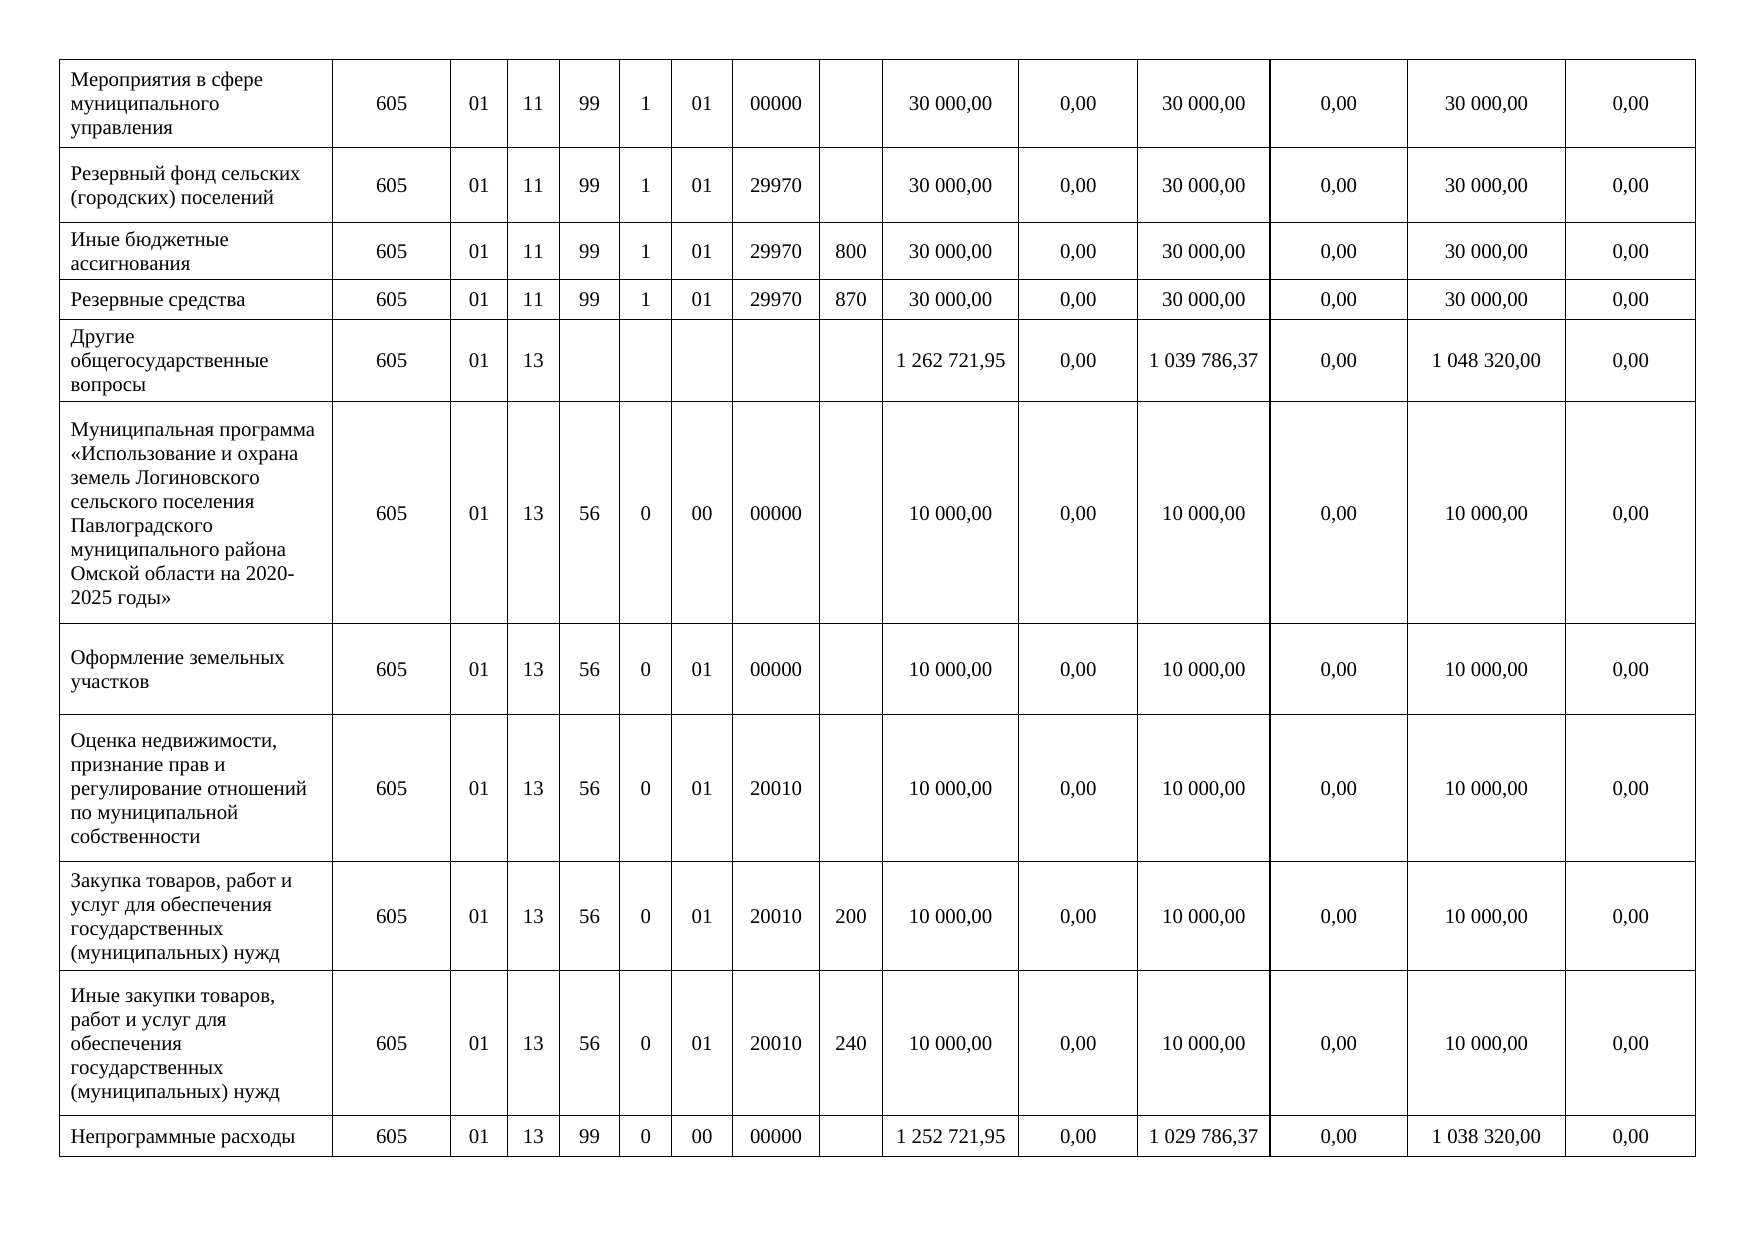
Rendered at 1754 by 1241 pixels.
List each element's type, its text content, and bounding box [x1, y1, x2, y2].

table_cell 1 262 721,95 [883, 320, 1018, 401]
table_cell 0,00 [1271, 402, 1407, 623]
table_cell 0,00 [1271, 715, 1407, 861]
table_cell 30 000,00 [1138, 280, 1269, 318]
table_cell 0,00 [1019, 60, 1137, 147]
table_cell 10 000,00 [1138, 402, 1269, 623]
table_cell 0,00 [1566, 280, 1695, 318]
table_cell 01 [451, 148, 507, 222]
table_cell 10 000,00 [1138, 971, 1269, 1115]
table_cell 10 000,00 [883, 971, 1018, 1115]
table_cell 10 000,00 [1408, 715, 1565, 861]
table_cell 30 000,00 [1138, 148, 1269, 222]
table_cell 30 000,00 [1138, 223, 1269, 279]
table_cell 1 038 320,00 [1408, 1116, 1565, 1156]
table_cell 00000 [733, 60, 819, 147]
table_cell 01 [451, 280, 507, 318]
table_cell Непрограммные расходы [60, 1116, 332, 1156]
table_cell 0 [620, 624, 671, 714]
table_cell 0,00 [1019, 402, 1137, 623]
table_cell Оформление земельных участков [60, 624, 332, 714]
table_cell Мероприятия в сфере муниципального управления [60, 60, 332, 147]
table_cell 10 000,00 [1138, 624, 1269, 714]
table_cell 1 [620, 60, 671, 147]
table_cell 01 [451, 971, 507, 1115]
table_cell 0,00 [1019, 624, 1137, 714]
table_cell 11 [508, 60, 559, 147]
table_cell 13 [508, 624, 559, 714]
table_cell 0,00 [1566, 402, 1695, 623]
table_cell [820, 320, 882, 401]
table_cell 0,00 [1271, 320, 1407, 401]
table_cell 1 039 786,37 [1138, 320, 1269, 401]
table_cell 99 [560, 280, 619, 318]
table_cell 0,00 [1271, 280, 1407, 318]
table_cell 56 [560, 862, 619, 970]
table_cell [820, 60, 882, 147]
table_cell 0,00 [1019, 148, 1137, 222]
table_cell 605 [333, 148, 450, 222]
table_cell 01 [451, 402, 507, 623]
table_cell [820, 715, 882, 861]
table_cell 00 [672, 1116, 732, 1156]
table_cell Иные закупки товаров, работ и услуг для обеспечения государственных (муниципальных) нужд [60, 971, 332, 1115]
table_cell 605 [333, 402, 450, 623]
table_cell 01 [451, 862, 507, 970]
table_cell 00000 [733, 624, 819, 714]
table_cell 13 [508, 320, 559, 401]
table_cell 240 [820, 971, 882, 1115]
table_cell 30 000,00 [1138, 60, 1269, 147]
table_cell Резервные средства [60, 280, 332, 318]
table_cell 1 [620, 280, 671, 318]
table_cell 01 [672, 715, 732, 861]
table_cell 0,00 [1019, 280, 1137, 318]
table_cell 10 000,00 [883, 715, 1018, 861]
table_cell 30 000,00 [1408, 223, 1565, 279]
table_cell 605 [333, 320, 450, 401]
table_cell 01 [672, 624, 732, 714]
table_cell 29970 [733, 280, 819, 318]
table_cell 56 [560, 971, 619, 1115]
table_cell 605 [333, 223, 450, 279]
table_cell 56 [560, 715, 619, 861]
table_cell [672, 320, 732, 401]
table_cell 30 000,00 [883, 148, 1018, 222]
table_cell 30 000,00 [1408, 60, 1565, 147]
table_cell [620, 320, 671, 401]
table_cell 01 [672, 60, 732, 147]
table_cell 01 [451, 223, 507, 279]
table_cell 10 000,00 [1408, 971, 1565, 1115]
table_cell Другие общегосударственные вопросы [60, 320, 332, 401]
table_cell 0,00 [1566, 862, 1695, 970]
table_cell 30 000,00 [1408, 148, 1565, 222]
table_cell 20010 [733, 971, 819, 1115]
table_cell 0,00 [1271, 60, 1407, 147]
table_cell 0,00 [1019, 1116, 1137, 1156]
table_cell Резервный фонд сельских (городских) поселений [60, 148, 332, 222]
table_cell 10 000,00 [883, 624, 1018, 714]
table_cell 01 [672, 280, 732, 318]
table_cell 605 [333, 280, 450, 318]
table_cell 870 [820, 280, 882, 318]
table_cell 0,00 [1566, 971, 1695, 1115]
table_cell 0,00 [1271, 1116, 1407, 1156]
table_cell 0,00 [1566, 1116, 1695, 1156]
table_cell Муниципальная программа «Использование и охрана земель Логиновского сельского поселения Павлоградского муниципального района Омской области на 2020-2025 годы» [60, 402, 332, 623]
table_cell 0 [620, 402, 671, 623]
table_cell 605 [333, 624, 450, 714]
table_cell 0,00 [1566, 320, 1695, 401]
table_cell 01 [672, 223, 732, 279]
table_cell 10 000,00 [883, 862, 1018, 970]
table_cell 13 [508, 862, 559, 970]
table_cell 00000 [733, 1116, 819, 1156]
table_cell [820, 148, 882, 222]
table_cell 01 [451, 715, 507, 861]
table_cell 29970 [733, 223, 819, 279]
table_cell 20010 [733, 715, 819, 861]
table_cell [733, 320, 819, 401]
table_cell 99 [560, 223, 619, 279]
table_cell 0,00 [1271, 971, 1407, 1115]
table_cell 10 000,00 [1138, 715, 1269, 861]
table_cell [820, 402, 882, 623]
table_cell 11 [508, 280, 559, 318]
table_cell 0,00 [1566, 60, 1695, 147]
table_cell 01 [451, 1116, 507, 1156]
table_cell 0,00 [1019, 862, 1137, 970]
table_cell 01 [451, 624, 507, 714]
table_cell 11 [508, 148, 559, 222]
table_cell 30 000,00 [883, 60, 1018, 147]
table_cell 1 252 721,95 [883, 1116, 1018, 1156]
table_cell 0,00 [1566, 223, 1695, 279]
table_cell 10 000,00 [1408, 624, 1565, 714]
table_cell 10 000,00 [883, 402, 1018, 623]
table_cell 1 [620, 223, 671, 279]
table_cell 605 [333, 1116, 450, 1156]
table_cell 10 000,00 [1138, 862, 1269, 970]
table_cell 605 [333, 715, 450, 861]
table_cell [820, 1116, 882, 1156]
table_cell 0,00 [1271, 148, 1407, 222]
table_cell 30 000,00 [1408, 280, 1565, 318]
table_cell 00000 [733, 402, 819, 623]
table_cell 10 000,00 [1408, 402, 1565, 623]
table_cell 01 [672, 862, 732, 970]
table_cell 11 [508, 223, 559, 279]
table_cell 0,00 [1566, 624, 1695, 714]
table_cell 99 [560, 1116, 619, 1156]
table_cell 01 [672, 971, 732, 1115]
table_cell 01 [451, 60, 507, 147]
table_cell 13 [508, 715, 559, 861]
table_cell 0 [620, 1116, 671, 1156]
table_cell 30 000,00 [883, 280, 1018, 318]
table_cell [560, 320, 619, 401]
table_cell 1 048 320,00 [1408, 320, 1565, 401]
table_cell 0,00 [1271, 223, 1407, 279]
table_cell 0,00 [1019, 320, 1137, 401]
table_cell 0 [620, 862, 671, 970]
table_cell 0,00 [1566, 148, 1695, 222]
table_cell 0 [620, 971, 671, 1115]
table_cell 605 [333, 971, 450, 1115]
table_cell 99 [560, 60, 619, 147]
table_cell 1 [620, 148, 671, 222]
table_cell 0,00 [1019, 971, 1137, 1115]
table_cell 29970 [733, 148, 819, 222]
table_cell 00 [672, 402, 732, 623]
table_cell 0,00 [1019, 223, 1137, 279]
table_cell [820, 624, 882, 714]
table_cell 01 [672, 148, 732, 222]
table_cell Оценка недвижимости, признание прав и регулирование отношений по муниципальной собственности [60, 715, 332, 861]
table_cell 605 [333, 60, 450, 147]
table_cell 605 [333, 862, 450, 970]
table_cell 13 [508, 1116, 559, 1156]
table_cell 13 [508, 971, 559, 1115]
table_cell 56 [560, 624, 619, 714]
table_cell 0,00 [1271, 624, 1407, 714]
table_cell 1 029 786,37 [1138, 1116, 1269, 1156]
table_cell 56 [560, 402, 619, 623]
table_cell 10 000,00 [1408, 862, 1565, 970]
table_cell 0,00 [1271, 862, 1407, 970]
table_cell 0,00 [1566, 715, 1695, 861]
table_cell 99 [560, 148, 619, 222]
table_cell 30 000,00 [883, 223, 1018, 279]
table_cell 200 [820, 862, 882, 970]
table_cell 01 [451, 320, 507, 401]
table_cell Закупка товаров, работ и услуг для обеспечения государственных (муниципальных) нужд [60, 862, 332, 970]
table_cell 0 [620, 715, 671, 861]
table_cell Иные бюджетные ассигнования [60, 223, 332, 279]
table_cell 0,00 [1019, 715, 1137, 861]
table_cell 20010 [733, 862, 819, 970]
table_cell 13 [508, 402, 559, 623]
table_cell 800 [820, 223, 882, 279]
